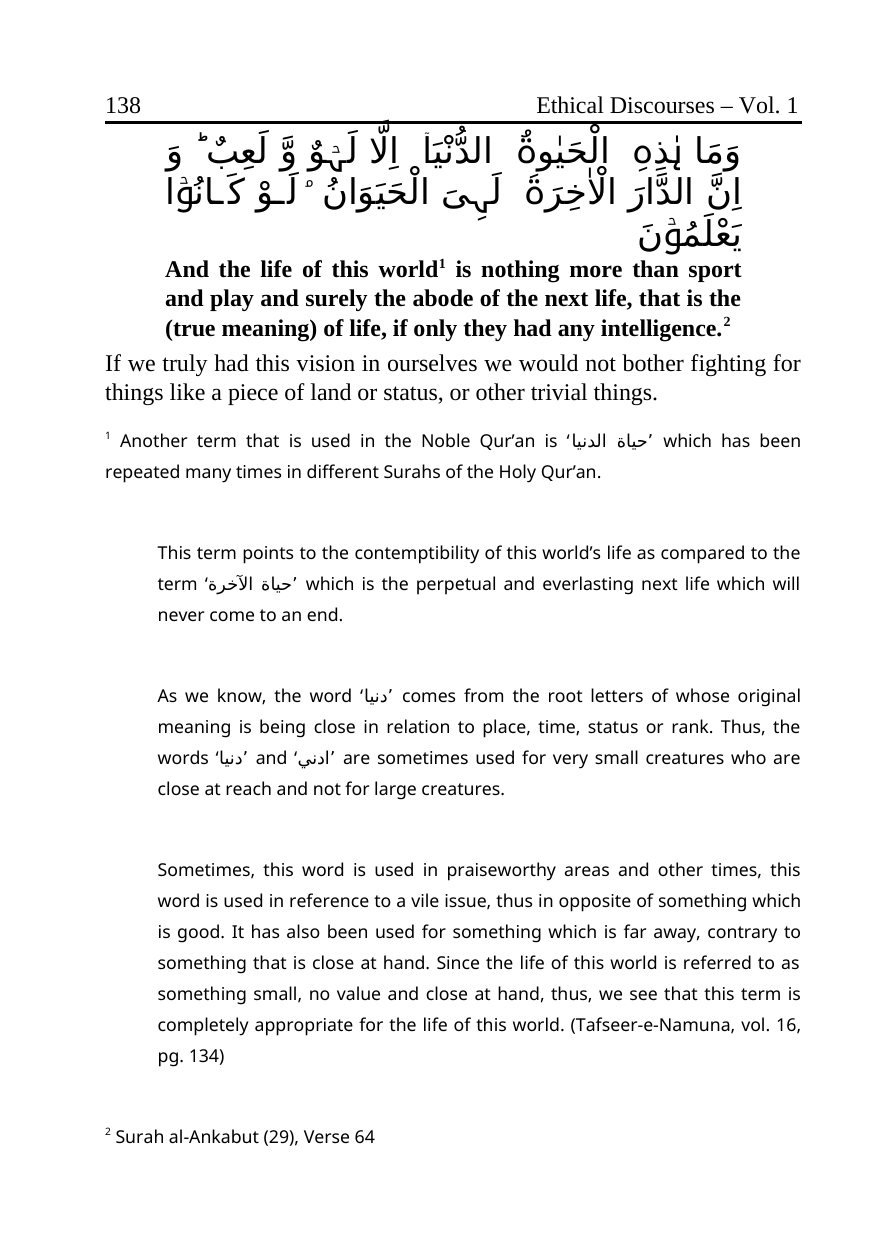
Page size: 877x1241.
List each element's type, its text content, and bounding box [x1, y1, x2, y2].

text If we truly had this vision in ourselves we would not bother fighting for things like a piece of land or status, or other trivial things. [105, 348, 802, 406]
text And the life of this world is nothing more than sport and play and surely the abode of the next life, that is the (true meaning) of life, if only they had any intelligence. [165, 254, 742, 342]
text وَمَا ہٰذِہِ الْحَیٰوۃُ الدُّنْیَاۤ اِلَّا لَہۡوٌ وَّ لَعِبٌ ؕ وَ اِنَّ الدَّارَ الْاٰخِرَۃَ لَہِیَ الْحَیَوَانُ ۘ لَوْ کَانُوۡا یَعْلَمُوۡنَ [165, 131, 742, 254]
